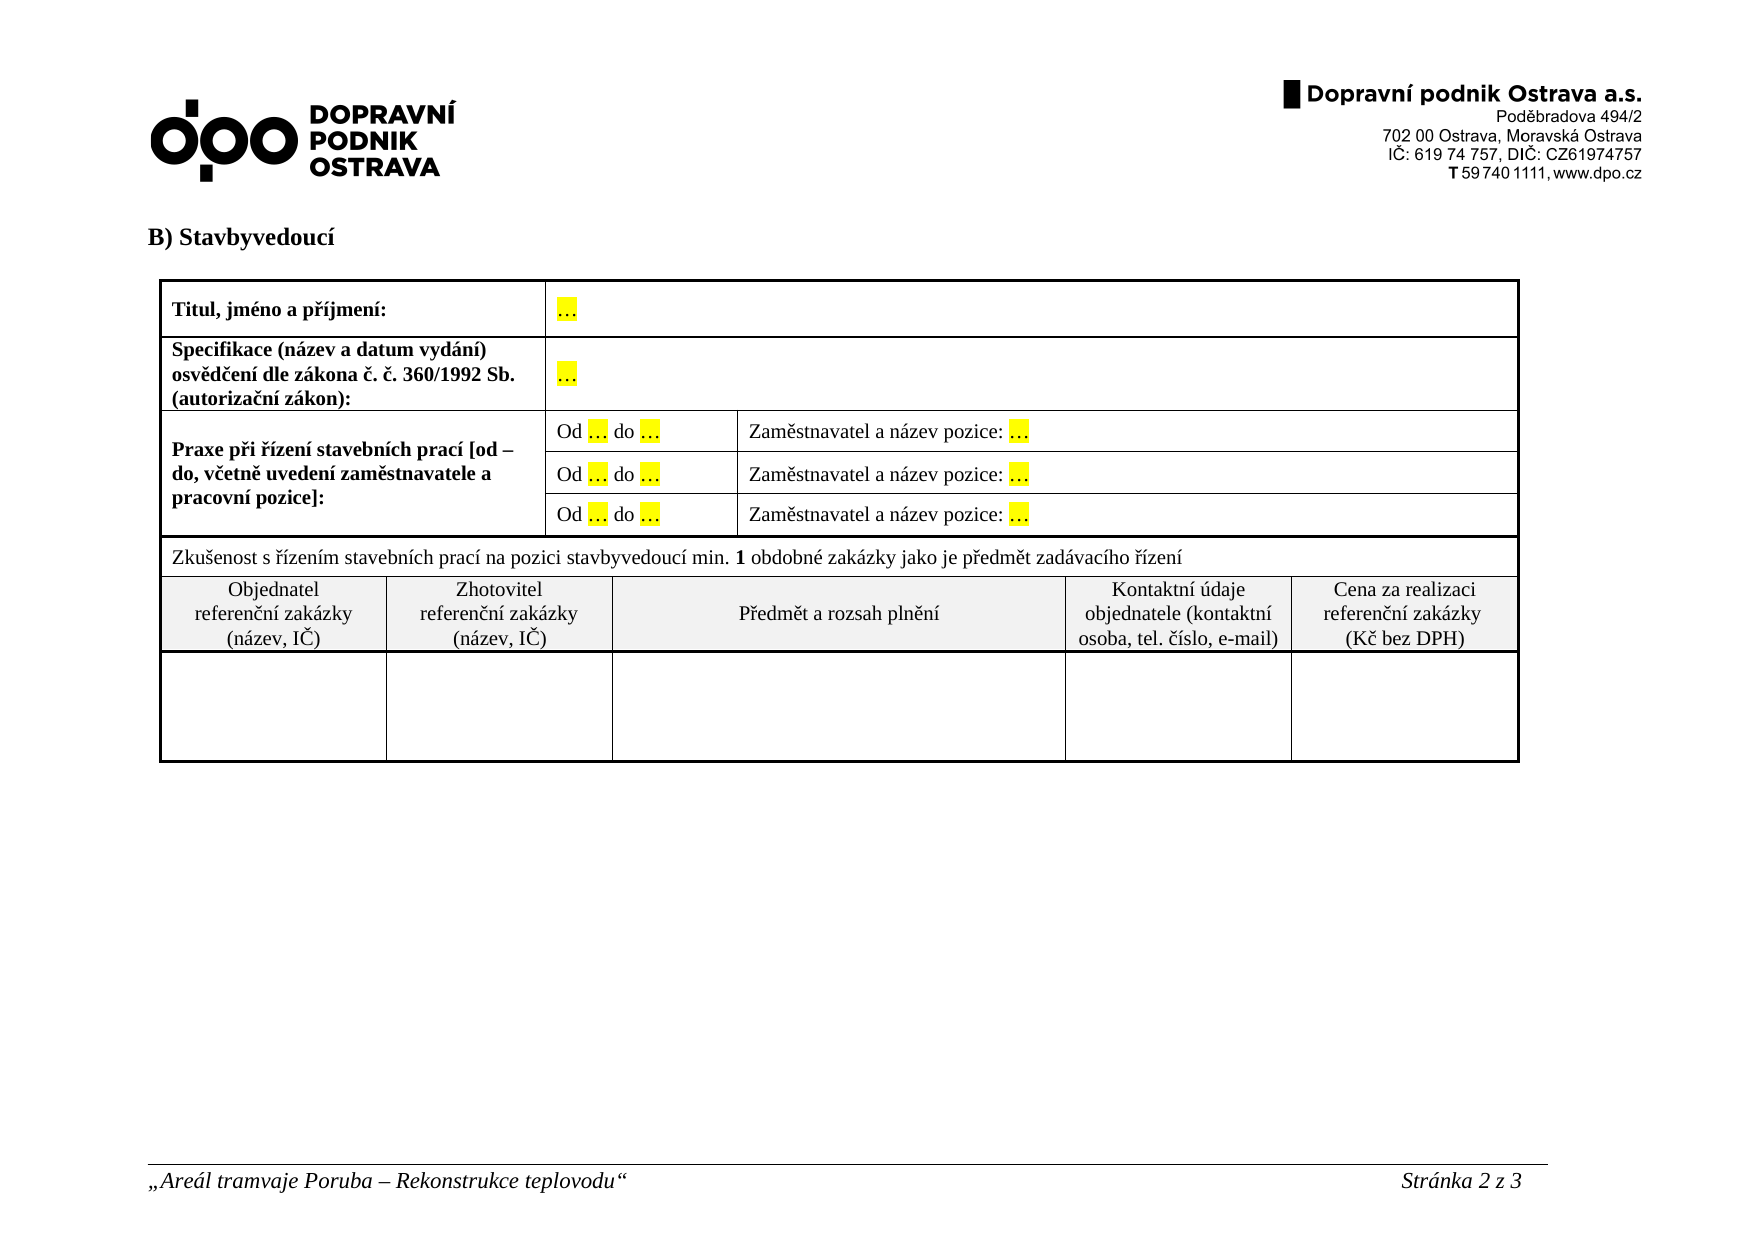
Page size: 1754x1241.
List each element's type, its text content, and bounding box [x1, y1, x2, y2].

table_cell Zkušenost s řízením stavebních prací na pozici stavbyvedoucí min. 1 obdobné zakázky jako je předmět zadávacího řízení [162, 538, 1517, 576]
table_header … [546, 282, 1517, 336]
table_cell Od … do … [546, 494, 737, 534]
table_cell Zaměstnavatel a název pozice: … [738, 452, 1517, 493]
picture [150, 99, 457, 182]
table_cell [613, 653, 1065, 759]
table_cell Zaměstnavatel a název pozice: … [738, 411, 1517, 451]
table_cell Předmět a rozsah plnění [613, 577, 1065, 649]
subtitle B) Stavbyvedoucí [148, 222, 1548, 250]
table_cell Zaměstnavatel a název pozice: … [738, 494, 1517, 534]
table_cell [1292, 653, 1517, 759]
picture [1283, 80, 1642, 182]
table_cell Specifikace (název a datum vydání) osvědčení dle zákona č. č. 360/1992 Sb. (autorizační zákon): [162, 338, 545, 409]
table_cell Od … do … [546, 411, 737, 451]
table_cell Od … do … [546, 452, 737, 493]
table_cell Objednatel referenční zakázky (název, IČ) [162, 577, 386, 649]
table_cell Cena za realizaci referenční zakázky (Kč bez DPH) [1292, 577, 1517, 649]
table_header Titul, jméno a příjmení: [162, 282, 545, 336]
table_cell [162, 653, 386, 759]
table_cell Praxe při řízení stavebních prací [od – do, včetně uvedení zaměstnavatele a pracovní pozice]: [162, 411, 545, 534]
table_cell Kontaktní údaje objednatele (kontaktní osoba, tel. číslo, e-mail) [1066, 577, 1291, 649]
table_cell … [546, 338, 1517, 409]
table_cell [387, 653, 612, 759]
table_cell [1066, 653, 1291, 759]
table_cell Zhotovitel referenční zakázky (název, IČ) [387, 577, 612, 649]
